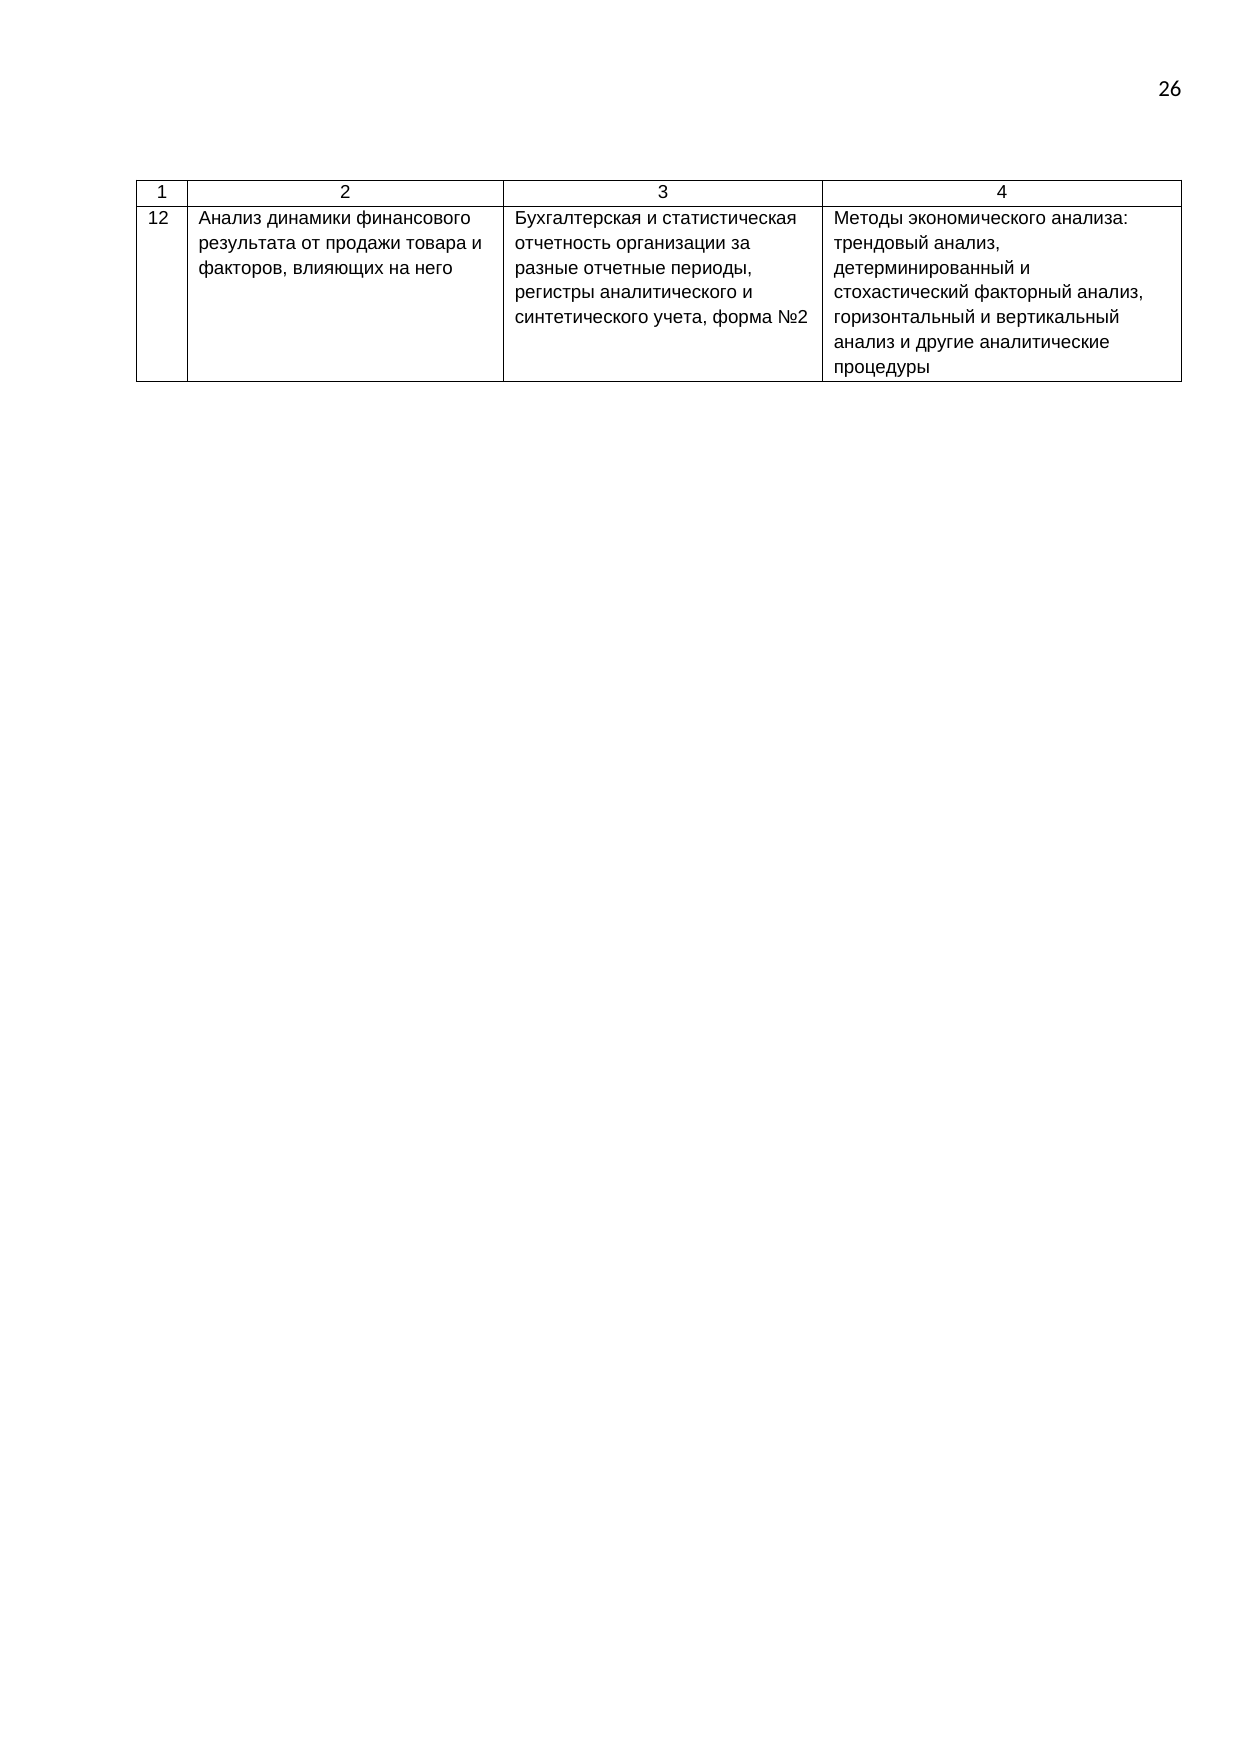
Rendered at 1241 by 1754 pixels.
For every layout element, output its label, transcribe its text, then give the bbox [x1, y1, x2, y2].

table_cell 3 [504, 181, 822, 206]
table_cell 4 [823, 181, 1181, 206]
table_cell 2 [188, 181, 503, 206]
table_cell Бухгалтерская и статистическая отчетность организации за разные отчетные периоды, регистры аналитического и синтетического учета, форма №2 [504, 207, 822, 381]
table_cell Методы экономического анализа: трендовый анализ, детерминированный и стохастический факторный анализ, горизонтальный и вертикальный анализ и другие аналитические процедуры [823, 207, 1181, 381]
table_cell 1 [137, 181, 187, 206]
table_cell Анализ динамики финансового результата от продажи товара и факторов, влияющих на него [188, 207, 503, 381]
table_cell 12 [137, 207, 187, 381]
